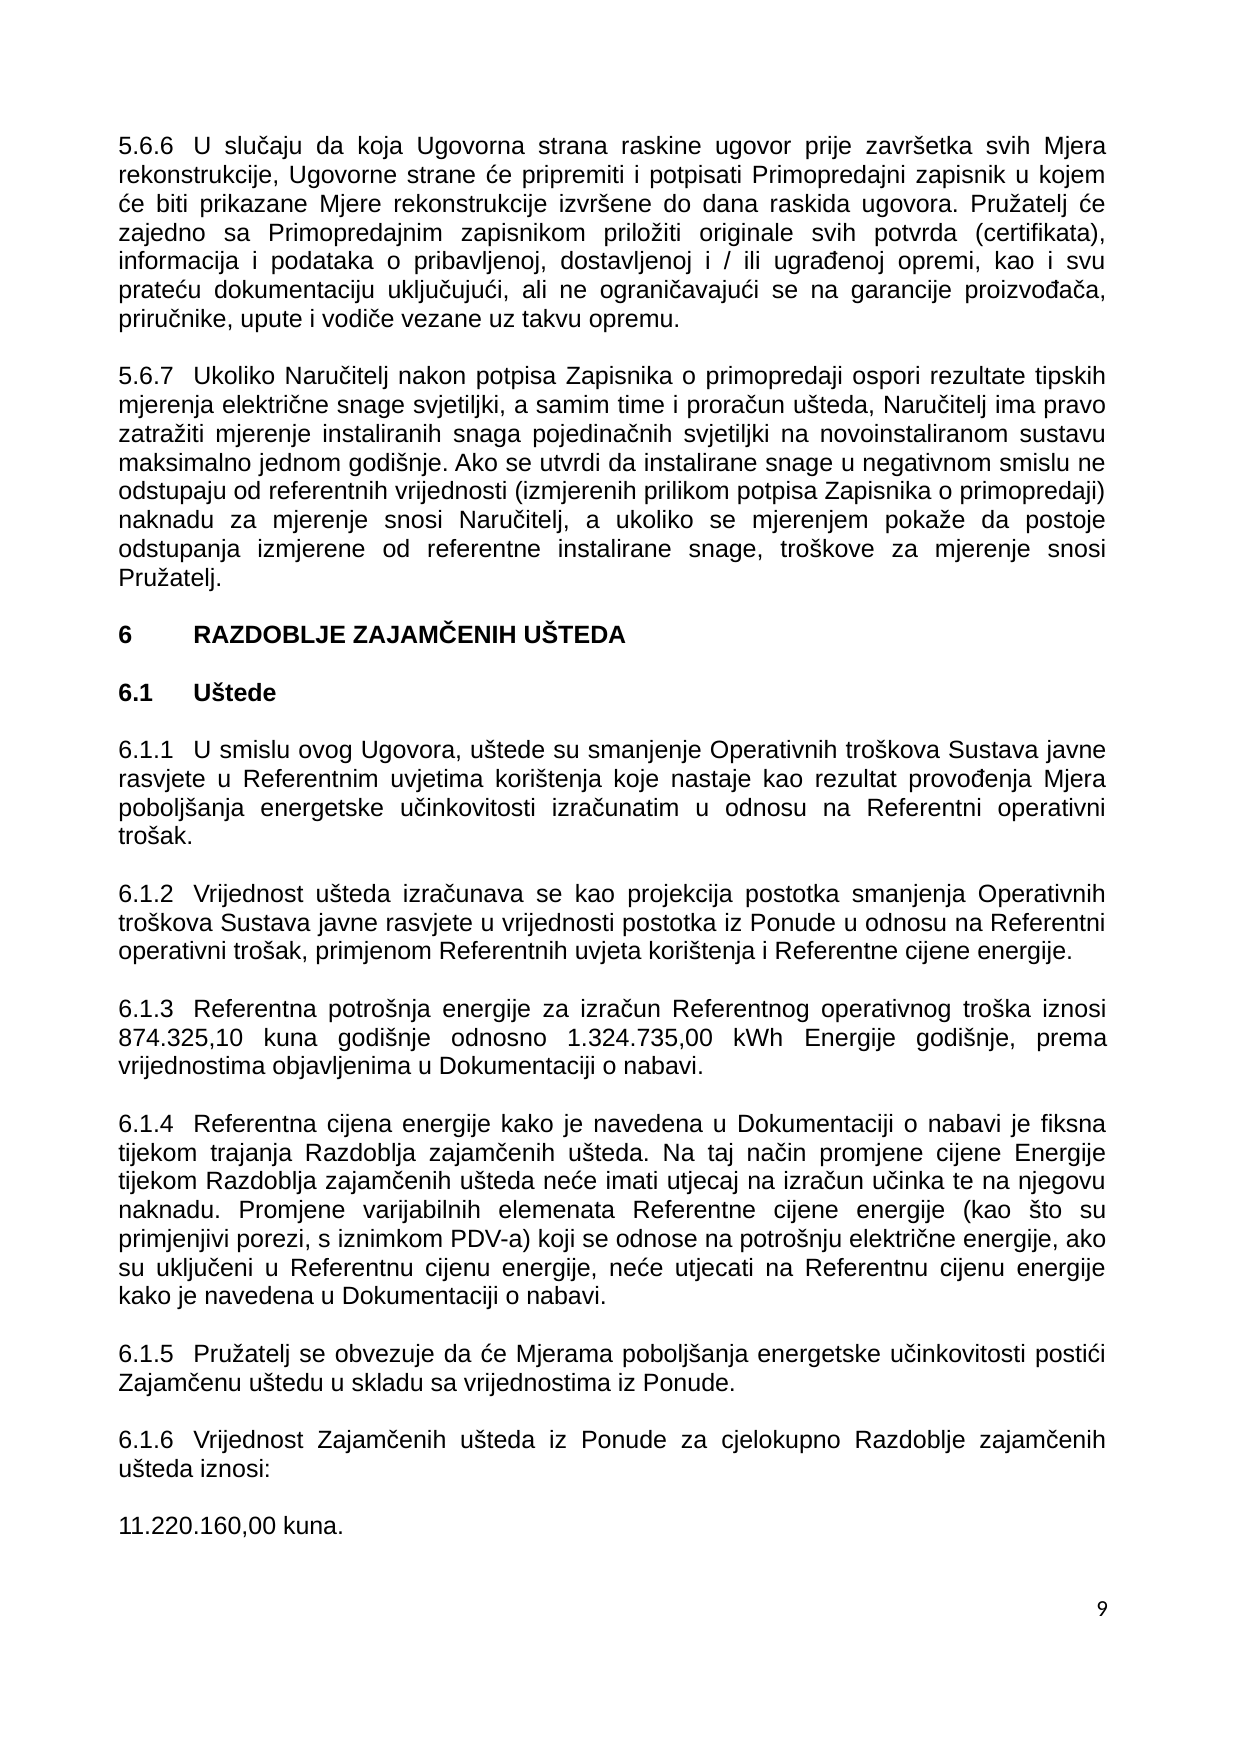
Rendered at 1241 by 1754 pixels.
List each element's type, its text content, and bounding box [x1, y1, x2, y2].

text 5.6.7 Ukoliko Naručitelj nakon potpisa Zapisnika o primopredaji ospori rezultate tipskih mjerenja električne snage svjetiljki, a samim time i proračun ušteda, Naručitelj ima pravo zatražiti mjerenje instaliranih snaga pojedinačnih svjetiljki na novoinstaliranom sustavu maksimalno jednom godišnje. Ako se utvrdi da instalirane snage u negativnom smislu ne odstupaju od referentnih vrijednosti (izmjerenih prilikom potpisa Zapisnika o primopredaji) naknadu za mjerenje snosi Naručitelj, a ukoliko se mjerenjem pokaže da postoje odstupanja izmjerene od referentne instalirane snage, troškove za mjerenje snosi Pružatelj. [118, 361, 1107, 591]
text 6 RAZDOBLJE ZAJAMČENIH UŠTEDA [118, 620, 1107, 649]
text 6.1.6 Vrijednost Zajamčenih ušteda iz Ponude za cjelokupno Razdoblje zajamčenih ušteda iznosi: [118, 1425, 1107, 1483]
text 6.1.3 Referentna potrošnja energije za izračun Referentnog operativnog troška iznosi 874.325,10 kuna godišnje odnosno 1.324.735,00 kWh Energije godišnje, prema vrijednostima objavljenima u Dokumentaciji o nabavi. [118, 994, 1107, 1080]
text 5.6.6 U slučaju da koja Ugovorna strana raskine ugovor prije završetka svih Mjera rekonstrukcije, Ugovorne strane će pripremiti i potpisati Primopredajni zapisnik u kojem će biti prikazane Mjere rekonstrukcije izvršene do dana raskida ugovora. Pružatelj će zajedno sa Primopredajnim zapisnikom priložiti originale svih potvrda (certifikata), informacija i podataka o pribavljenoj, dostavljenoj i / ili ugrađenoj opremi, kao i svu prateću dokumentaciju uključujući, ali ne ograničavajući se na garancije proizvođača, priručnike, upute i vodiče vezane uz takvu opremu. [118, 131, 1107, 333]
text 11.220.160,00 kuna. [118, 1511, 1107, 1540]
text 6.1.1 U smislu ovog Ugovora, uštede su smanjenje Operativnih troškova Sustava javne rasvjete u Referentnim uvjetima korištenja koje nastaje kao rezultat provođenja Mjera poboljšanja energetske učinkovitosti izračunatim u odnosu na Referentni operativni trošak. [118, 735, 1107, 850]
text 6.1.5 Pružatelj se obvezuje da će Mjerama poboljšanja energetske učinkovitosti postići Zajamčenu uštedu u skladu sa vrijednostima iz Ponude. [118, 1339, 1107, 1396]
text 6.1 Uštede [118, 678, 1107, 706]
text 6.1.2 Vrijednost ušteda izračunava se kao projekcija postotka smanjenja Operativnih troškova Sustava javne rasvjete u vrijednosti postotka iz Ponude u odnosu na Referentni operativni trošak, primjenom Referentnih uvjeta korištenja i Referentne cijene energije. [118, 879, 1107, 965]
text 6.1.4 Referentna cijena energije kako je navedena u Dokumentaciji o nabavi je fiksna tijekom trajanja Razdoblja zajamčenih ušteda. Na taj način promjene cijene Energije tijekom Razdoblja zajamčenih ušteda neće imati utjecaj na izračun učinka te na njegovu naknadu. Promjene varijabilnih elemenata Referentne cijene energije (kao što su primjenjivi porezi, s iznimkom PDV-a) koji se odnose na potrošnju električne energije, ako su uključeni u Referentnu cijenu energije, neće utjecati na Referentnu cijenu energije kako je navedena u Dokumentaciji o nabavi. [118, 1109, 1107, 1310]
